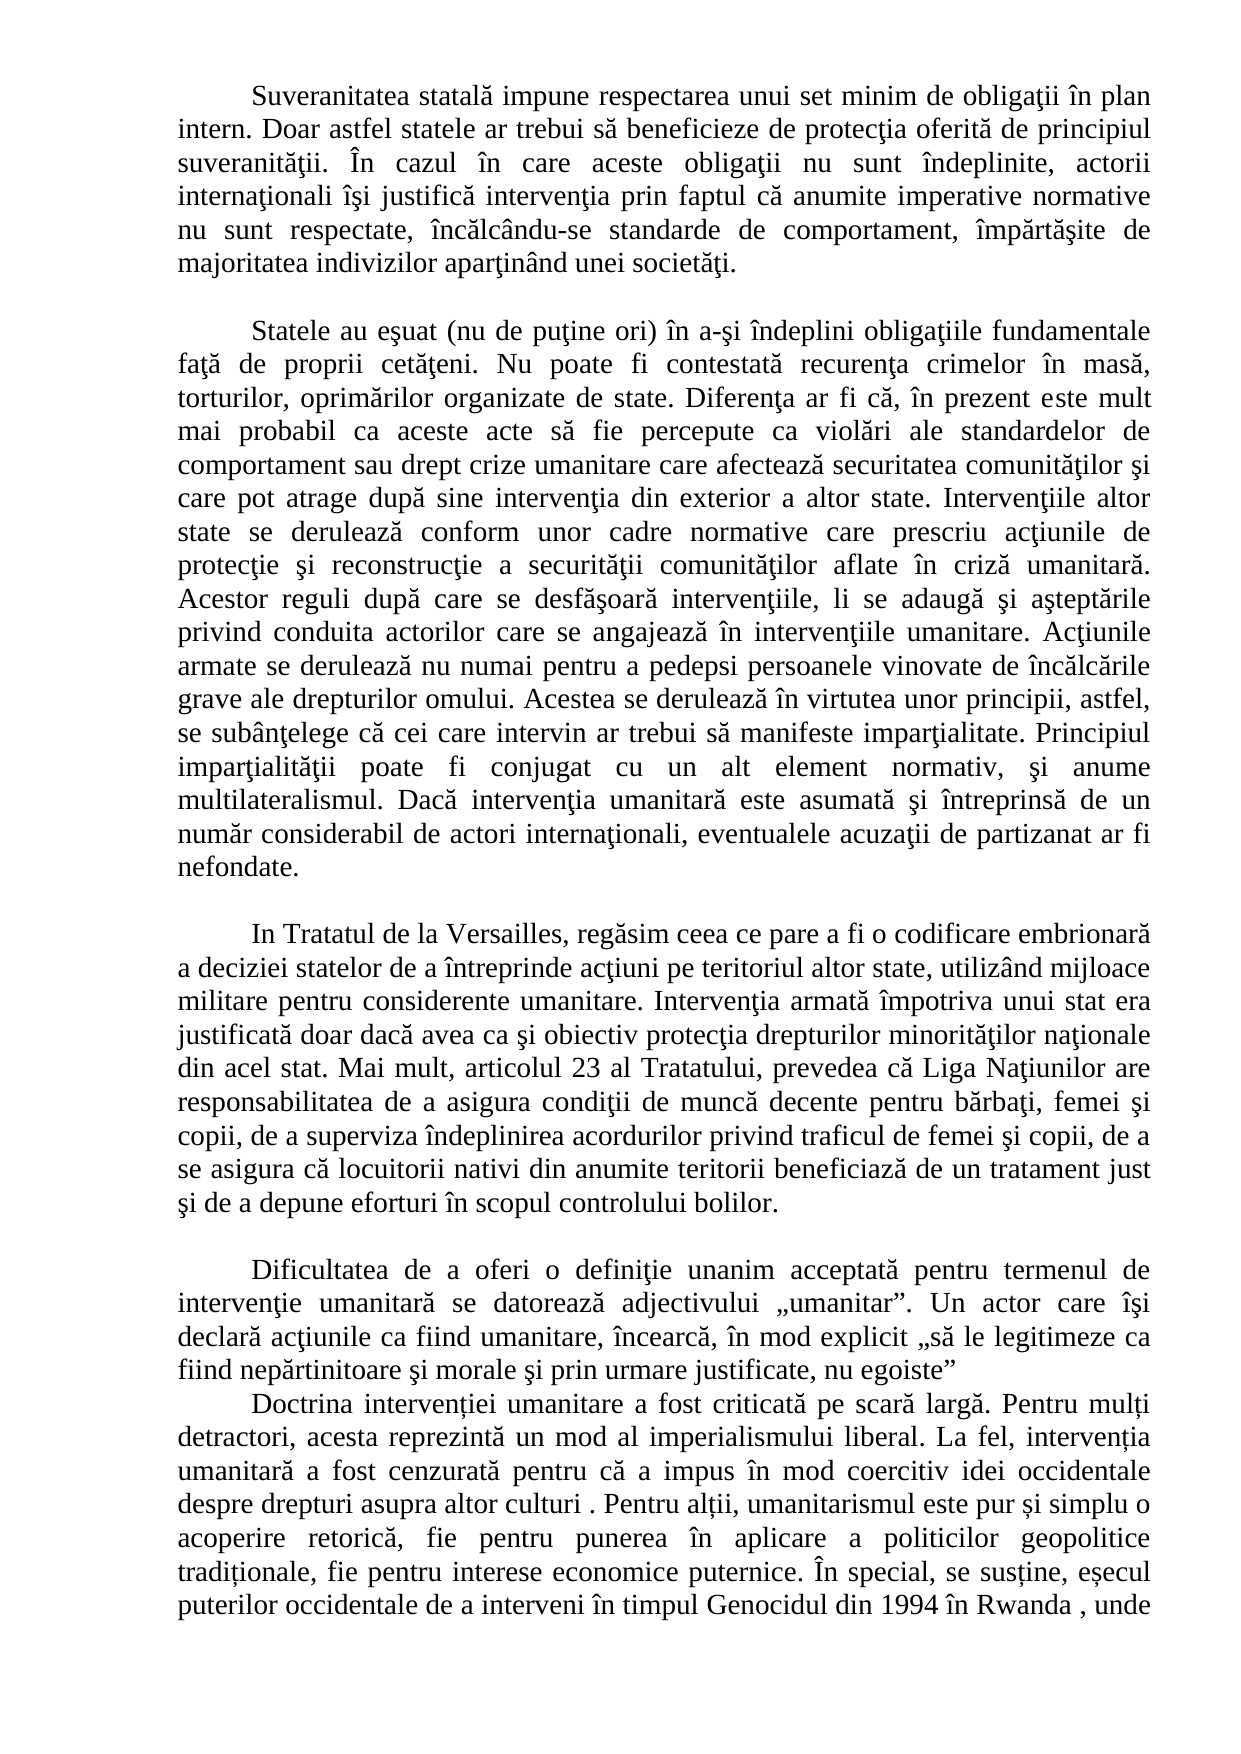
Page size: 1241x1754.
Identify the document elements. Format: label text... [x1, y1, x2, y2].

text Suveranitatea statală impune respectarea unui set minim de obligaţii în plan intern. Doar astfel statele ar trebui să beneficieze de protecţia oferită de principiul suveranităţii. În cazul în care aceste obligaţii nu sunt îndeplinite, actorii internaţionali îşi justifică intervenţia prin faptul că anumite imperative normative nu sunt respectate, încălcându-se standarde de comportament, împărtăşite de majoritatea indivizilor aparţinând unei societăţi. [177, 78, 1152, 279]
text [177, 1386, 1152, 1621]
text Statele au eşuat (nu de puţine ori) în a-şi îndeplini obligaţiile fundamentale faţă de proprii cetăţeni. Nu poate fi contestată recurenţa crimelor în masă, torturilor, oprimărilor organizate de state. Diferenţa ar fi că, în prezent este mult mai probabil ca aceste acte să fie percepute ca violări ale standardelor de comportament sau drept crize umanitare care afectează securitatea comunităţilor şi care pot atrage după sine intervenţia din exterior a altor state. Intervenţiile altor state se derulează conform unor cadre normative care prescriu acţiunile de protecţie şi reconstrucţie a securităţii comunităţilor aflate în criză umanitară. Acestor reguli după care se desfăşoară intervenţiile, li se adaugă şi aşteptările privind conduita actorilor care se angajează în intervenţiile umanitare. Acţiunile armate se derulează nu numai pentru a pedepsi persoanele vinovate de încălcările grave ale drepturilor omului. Acestea se derulează în virtutea unor principii, astfel, se subânţelege că cei care intervin ar trebui să manifeste imparţialitate. Principiul imparţialităţii poate fi conjugat cu un alt element normativ, şi anume multilateralismul. Dacă intervenţia umanitară este asumată şi întreprinsă de un număr considerabil de actori internaţionali, eventualele acuzaţii de partizanat ar fi nefondate. [177, 313, 1152, 883]
text Dificultatea de a oferi o definiţie unanim acceptată pentru termenul de intervenţie umanitară se datorează adjectivului „umanitar”. Un actor care îşi declară acţiunile ca fiind umanitare, încearcă, în mod explicit „să le legitimeze ca fiind nepărtinitoare şi morale şi prin urmare justificate, nu egoiste” [177, 1252, 1152, 1386]
text In Tratatul de la Versailles, regăsim ceea ce pare a fi o codificare embrionară a deciziei statelor de a întreprinde acţiuni pe teritoriul altor state, utilizând mijloace militare pentru considerente umanitare. Intervenţia armată împotriva unui stat era justificată doar dacă avea ca şi obiectiv protecţia drepturilor minorităţilor naţionale din acel stat. Mai mult, articolul 23 al Tratatului, prevedea că Liga Naţiunilor are responsabilitatea de a asigura condiţii de muncă decente pentru bărbaţi, femei şi copii, de a superviza îndeplinirea acordurilor privind traficul de femei şi copii, de a se asigura că locuitorii nativi din anumite teritorii beneficiază de un tratament just şi de a depune eforturi în scopul controlului bolilor. [177, 916, 1152, 1218]
